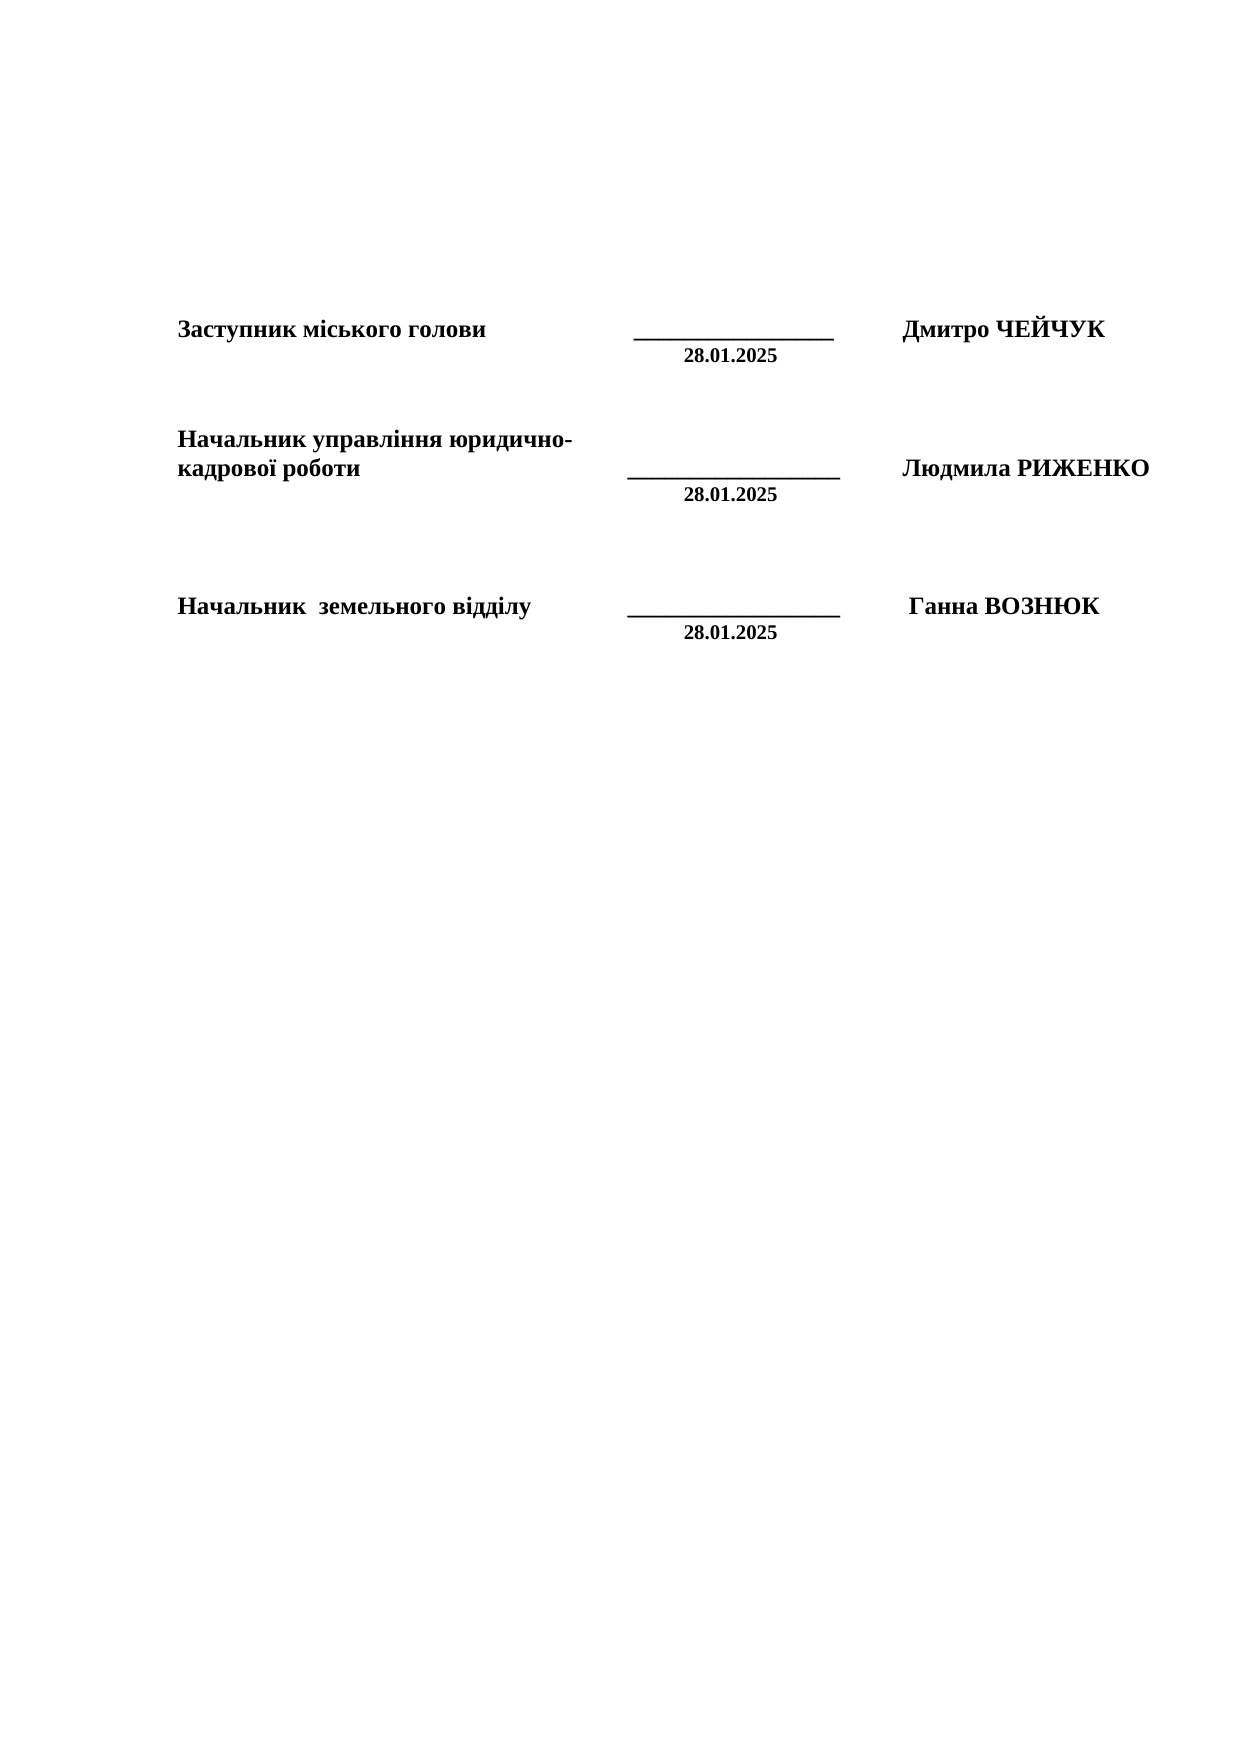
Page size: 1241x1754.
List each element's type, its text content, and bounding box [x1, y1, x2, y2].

text 28.01.2025 [177, 343, 1181, 367]
text 28.01.2025 [177, 619, 1181, 644]
text кадрової роботи _________________ Людмила РИЖЕНКО [177, 453, 1181, 482]
text Начальник управління юридично- [177, 396, 1181, 453]
text 28.01.2025 [177, 482, 1181, 591]
text Начальник земельного відділу _________________ Ганна ВОЗНЮК [177, 591, 1181, 619]
text Заступник міського голови ________________ Дмитро ЧЕЙЧУК [177, 314, 1181, 343]
